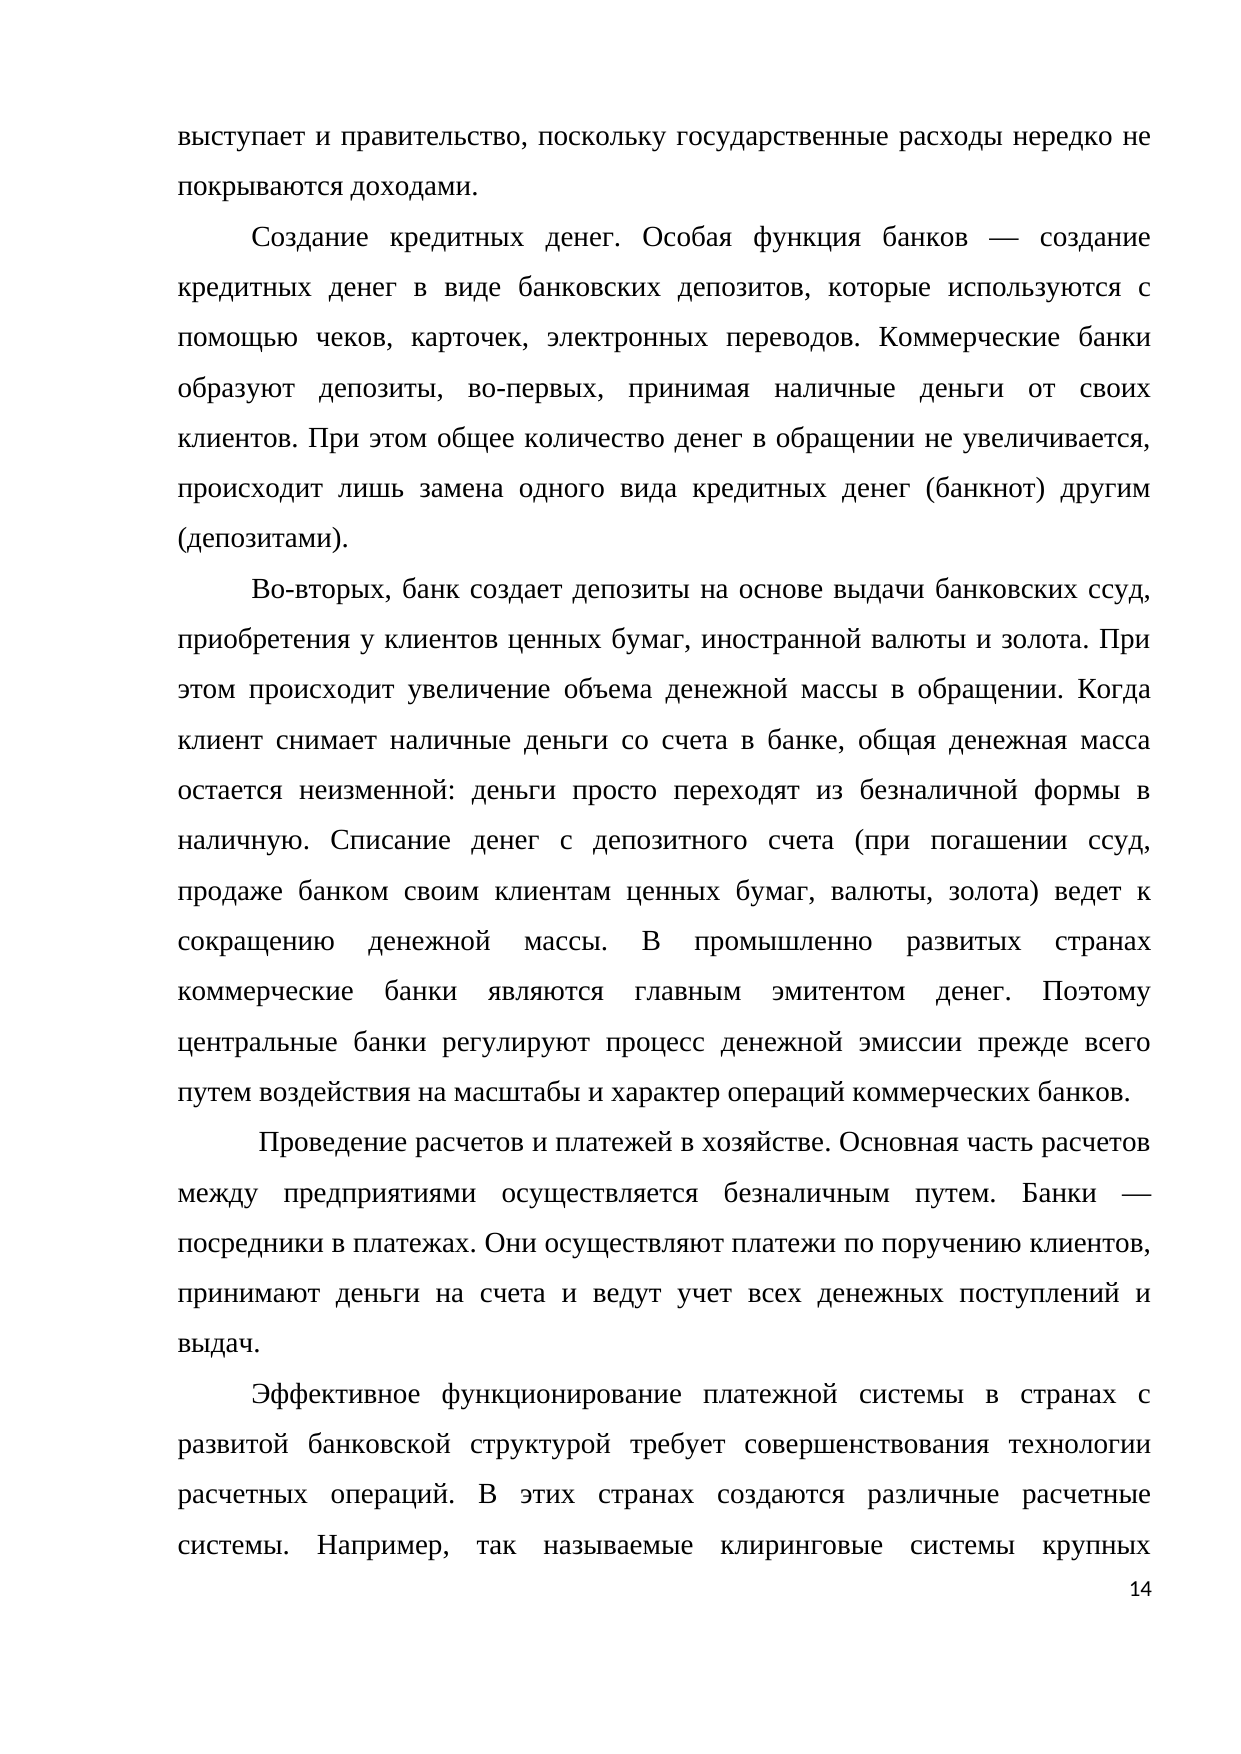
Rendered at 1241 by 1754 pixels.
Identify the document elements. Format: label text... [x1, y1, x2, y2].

text Во-вторых, банк создает депозиты на основе выдачи банковских ссуд, приобретения у клиентов ценных бумаг, иностранной валюты и золота. При этом происходит увеличение объема денежной массы в обращении. Когда клиент снимает наличные деньги со счета в банке, общая денежная масса остается неизменной: деньги просто переходят из безналичной формы в наличную. Списание денег с депозитного счета (при погашении ссуд, продаже банком своим клиентам ценных бумаг, валюты, золота) ведет к сокращению денежной массы. В промышленно развитых странах коммерческие банки являются главным эмитентом денег. Поэтому центральные банки регулируют процесс денежной эмиссии прежде всего путем воздействия на масштабы и характер операций коммерческих банков. [177, 571, 1152, 1108]
text Создание кредитных денег. Особая функция банков — создание кредитных денег в виде банковских депозитов, которые используются с помощью чеков, карточек, электронных переводов. Коммерческие банки образуют депозиты, во-первых, принимая наличные деньги от своих клиентов. При этом общее количество денег в обращении не увеличивается, происходит лишь замена одного вида кредитных денег (банкнот) другим (депозитами). [177, 219, 1152, 554]
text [177, 118, 1152, 202]
text Проведение расчетов и платежей в хозяйстве. Основная часть расчетов между предприятиями осуществляется безналичным путем. Банки — посредники в платежах. Они осуществляют платежи по поручению клиентов, принимают деньги на счета и ведут учет всех денежных поступлений и выдач. [177, 1124, 1152, 1359]
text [177, 1376, 1152, 1560]
